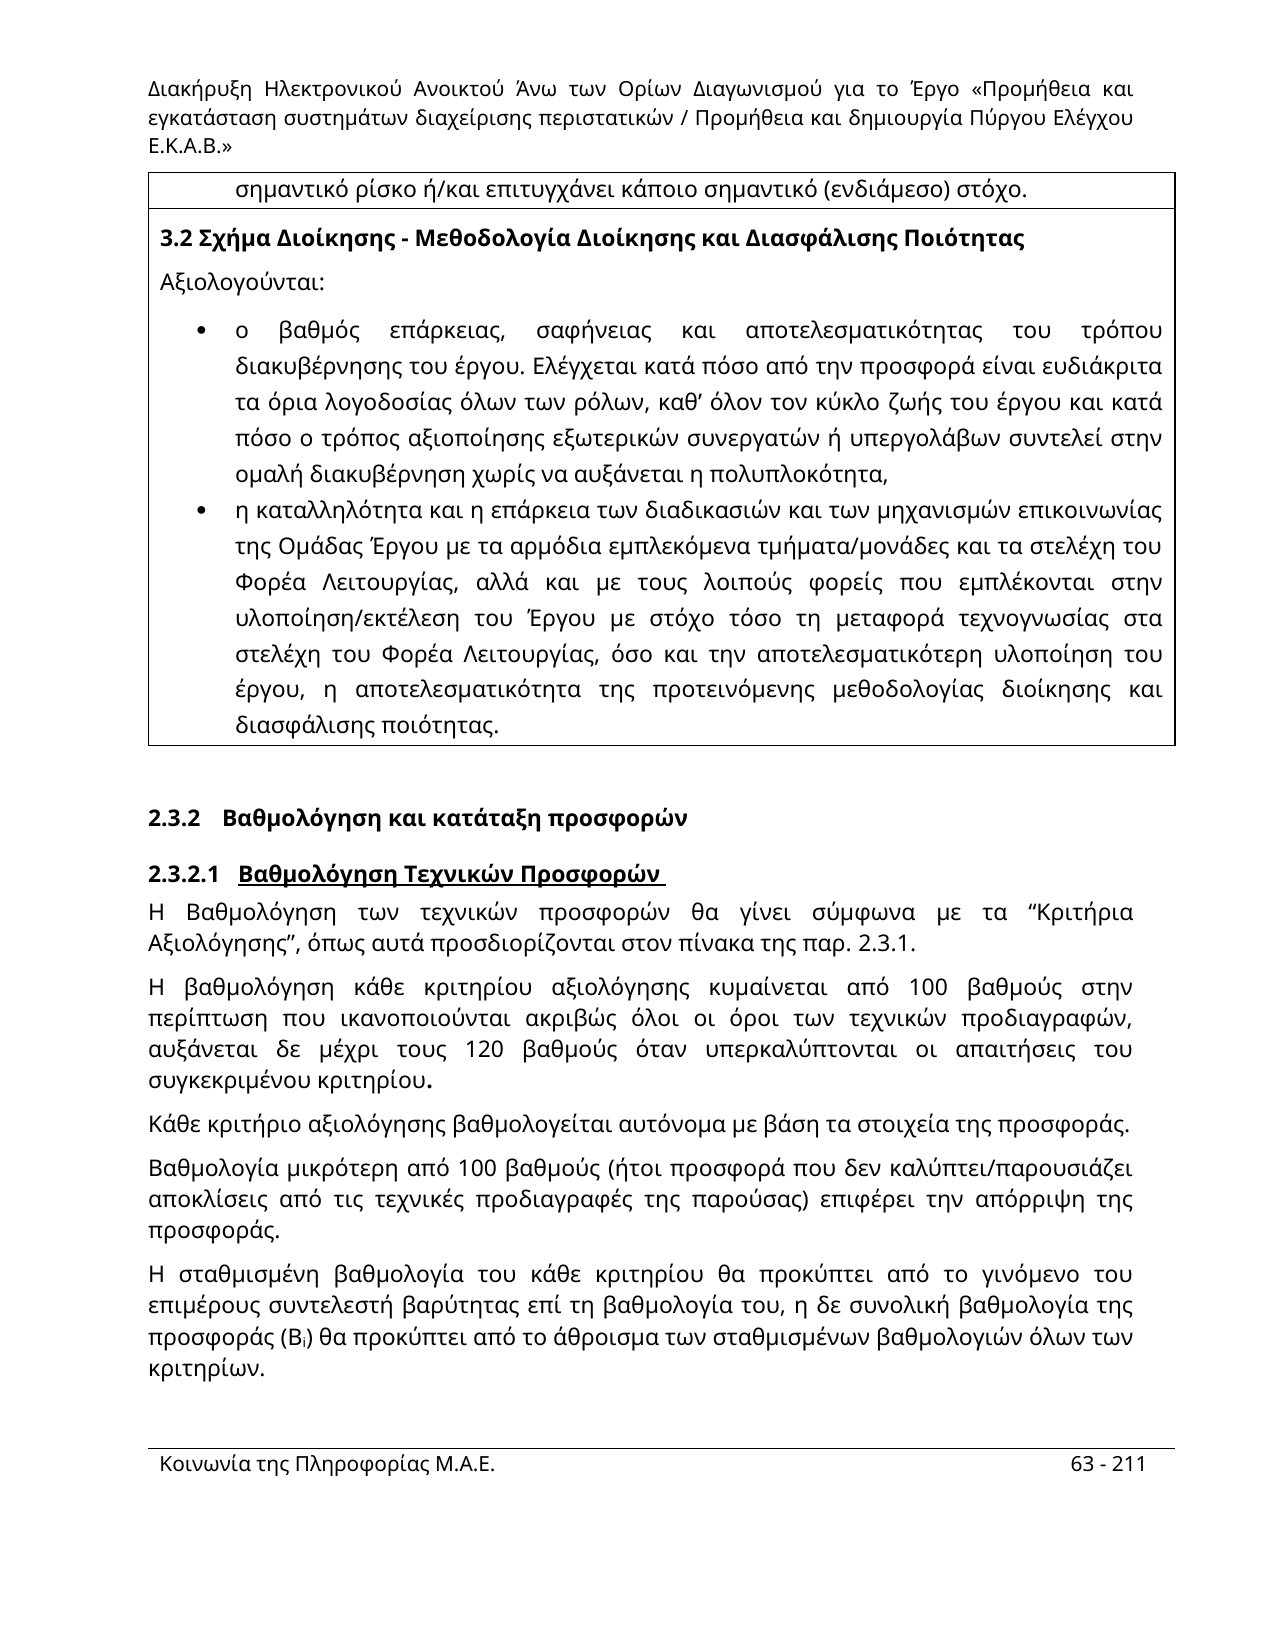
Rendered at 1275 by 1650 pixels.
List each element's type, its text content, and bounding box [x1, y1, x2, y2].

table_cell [149, 173, 1174, 208]
text Κάθε κριτήριο αξιολόγησης βαθμολογείται αυτόνομα με βάση τα στοιχεία της προσφοράς. [148, 1108, 1134, 1139]
table_cell 3.2 Σχήμα Διοίκησης - Μεθοδολογία Διοίκησης και Διασφάλισης Ποιότητας Αξιολογούνται: ο βαθμός επάρκειας, σαφήνειας και αποτελεσματικότητας του τρόπου διακυβέρνησης του έργου. Ελέγχεται κατά πόσο από την προσφορά είναι ευδιάκριτα τα όρια λογοδοσίας όλων των ρόλων, καθ’ όλον τον κύκλο ζωής του έργου και κατά πόσο ο τρόπος αξιοποίησης εξωτερικών συνεργατών ή υπεργολάβων συντελεί στην ομαλή διακυβέρνηση χωρίς να αυξάνεται η πολυπλοκότητα, η καταλληλότητα και η επάρκεια των διαδικασιών και των μηχανισμών επικοινωνίας της Ομάδας Έργου με τα αρμόδια εμπλεκόμενα τμήματα/μονάδες και τα στελέχη του Φορέα Λειτουργίας, αλλά και με τους λοιπούς φορείς που εμπλέκονται στην υλοποίηση/εκτέλεση του Έργου με στόχο τόσο τη μεταφορά τεχνογνωσίας στα στελέχη του Φορέα Λειτουργίας, όσο και την αποτελεσματικότερη υλοποίηση του έργου, η αποτελεσματικότητα της προτεινόμενης μεθοδολογίας διοίκησης και διασφάλισης ποιότητας. [149, 209, 1174, 744]
subtitle Βαθμολόγηση και κατάταξη προσφορών [148, 802, 1134, 833]
text Βαθμολογία μικρότερη από 100 βαθμούς (ήτοι προσφορά που δεν καλύπτει/παρουσιάζει αποκλίσεις από τις τεχνικές προδιαγραφές της παρούσας) επιφέρει την απόρριψη της προσφοράς. [148, 1152, 1134, 1246]
subtitle Βαθμολόγηση Τεχνικών Προσφορών [148, 858, 1134, 889]
text Η σταθμισμένη βαθμολογία του κάθε κριτηρίου θα προκύπτει από το γινόμενο του επιμέρους συντελεστή βαρύτητας επί τη βαθμολογία του, η δε συνολική βαθμολογία της προσφοράς (Βi) θα προκύπτει από το άθροισμα των σταθμισμένων βαθμολογιών όλων των κριτηρίων. [148, 1258, 1134, 1383]
text Η Βαθμολόγηση των τεχνικών προσφορών θα γίνει σύμφωνα με τα “Κριτήρια Αξιολόγησης”, όπως αυτά προσδιορίζονται στον πίνακα της παρ. 2.3.1. [148, 896, 1134, 958]
text Η βαθμολόγηση κάθε κριτηρίου αξιολόγησης κυμαίνεται από 100 βαθμούς στην περίπτωση που ικανοποιούνται ακριβώς όλοι οι όροι των τεχνικών προδιαγραφών, αυξάνεται δε μέχρι τους 120 βαθμούς όταν υπερκαλύπτονται οι απαιτήσεις του συγκεκριμένου κριτηρίου. [148, 971, 1134, 1096]
